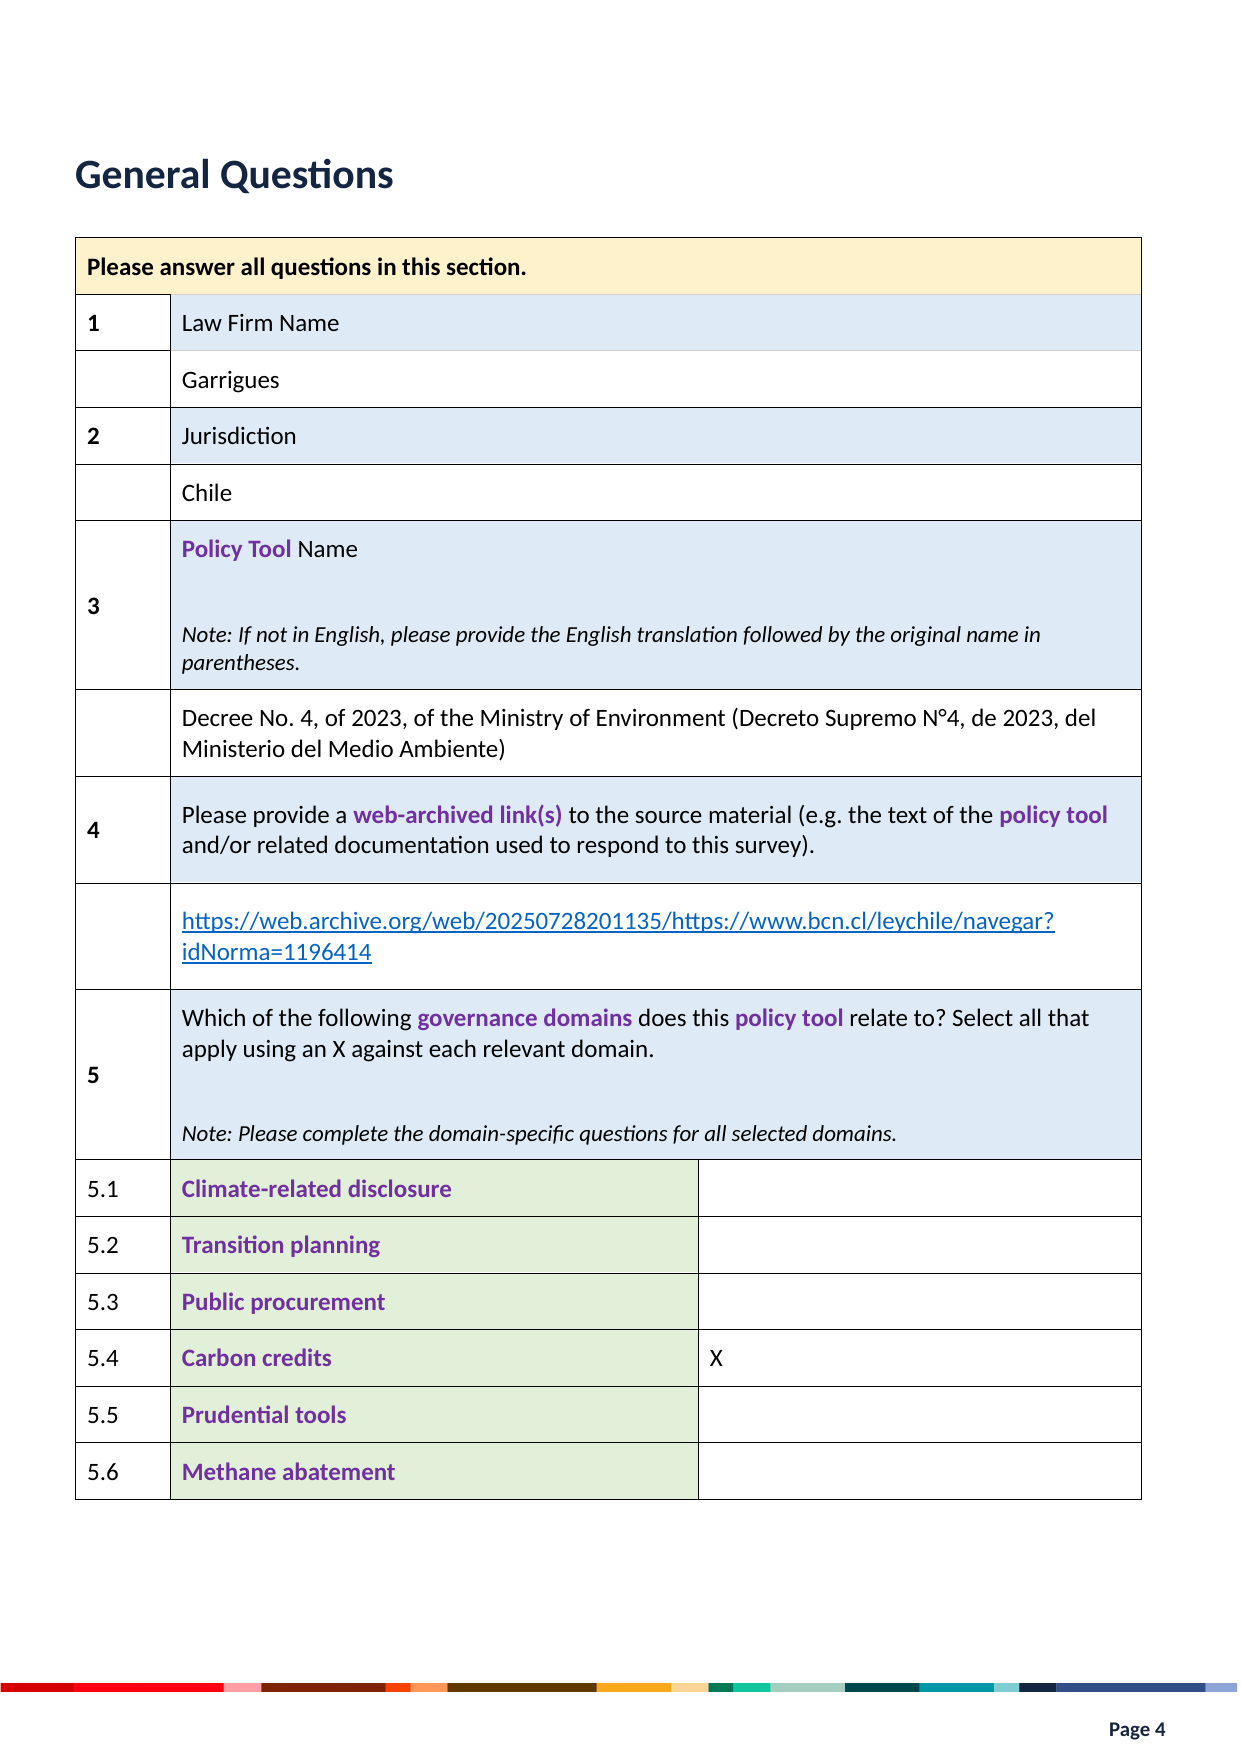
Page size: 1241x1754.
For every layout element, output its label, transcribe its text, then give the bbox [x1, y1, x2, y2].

table_cell [76, 465, 170, 520]
table_cell Please provide a web-archived link(s) to the source material (e.g. the text of the policy tool and/or related documentation used to respond to this survey). [171, 777, 1141, 882]
table_cell https://web.archive.org/web/20250728201135/https://www.bcn.cl/leychile/navegar?idNorma=1196414 [171, 884, 1141, 989]
table_cell Policy Tool Name Note: If not in English, please provide the English translation followed by the original name in parentheses. [171, 521, 1141, 689]
table_cell Chile [171, 465, 1141, 520]
table_cell Climate-related disclosure [171, 1160, 698, 1216]
table_cell 5.4 [76, 1330, 170, 1386]
table_cell 5.6 [76, 1443, 170, 1499]
table_cell 3 [76, 521, 170, 689]
subtitle General Questions [75, 148, 1165, 199]
table_cell Public procurement [171, 1274, 698, 1329]
table_cell Which of the following governance domains does this policy tool relate to? Select all that apply using an X against each relevant domain. Note: Please complete the domain-specific questions for all selected domains. [171, 990, 1141, 1159]
table_cell [76, 884, 170, 989]
table_cell [699, 1160, 1141, 1216]
picture [0, 1683, 1236, 1692]
table_cell [699, 1443, 1141, 1499]
table_cell [699, 1387, 1141, 1442]
table_cell Carbon credits [171, 1330, 698, 1386]
table_cell Prudential tools [171, 1387, 698, 1442]
table_cell 5.1 [76, 1160, 170, 1216]
table_cell 2 [76, 408, 170, 463]
table_cell [699, 1274, 1141, 1329]
table_cell Methane abatement [171, 1443, 698, 1499]
table_cell 5.5 [76, 1387, 170, 1442]
table_cell 5 [76, 990, 170, 1159]
table_cell [76, 351, 170, 407]
table_cell [76, 690, 170, 776]
table_cell Jurisdiction [171, 408, 1141, 463]
table_cell 4 [76, 777, 170, 882]
table_cell Transition planning [171, 1217, 698, 1272]
table_cell 5.2 [76, 1217, 170, 1272]
table_cell Decree No. 4, of 2023, of the Ministry of Environment (Decreto Supremo N°4, de 2023, del Ministerio del Medio Ambiente) [171, 690, 1141, 776]
table_cell Garrigues [171, 351, 1141, 407]
table_cell 5.3 [76, 1274, 170, 1329]
table_cell Law Firm Name [171, 295, 1141, 350]
table_cell [699, 1217, 1141, 1272]
table_cell 1 [76, 295, 170, 350]
table_header Please answer all questions in this section. [76, 238, 1141, 294]
table_cell X [699, 1330, 1141, 1386]
